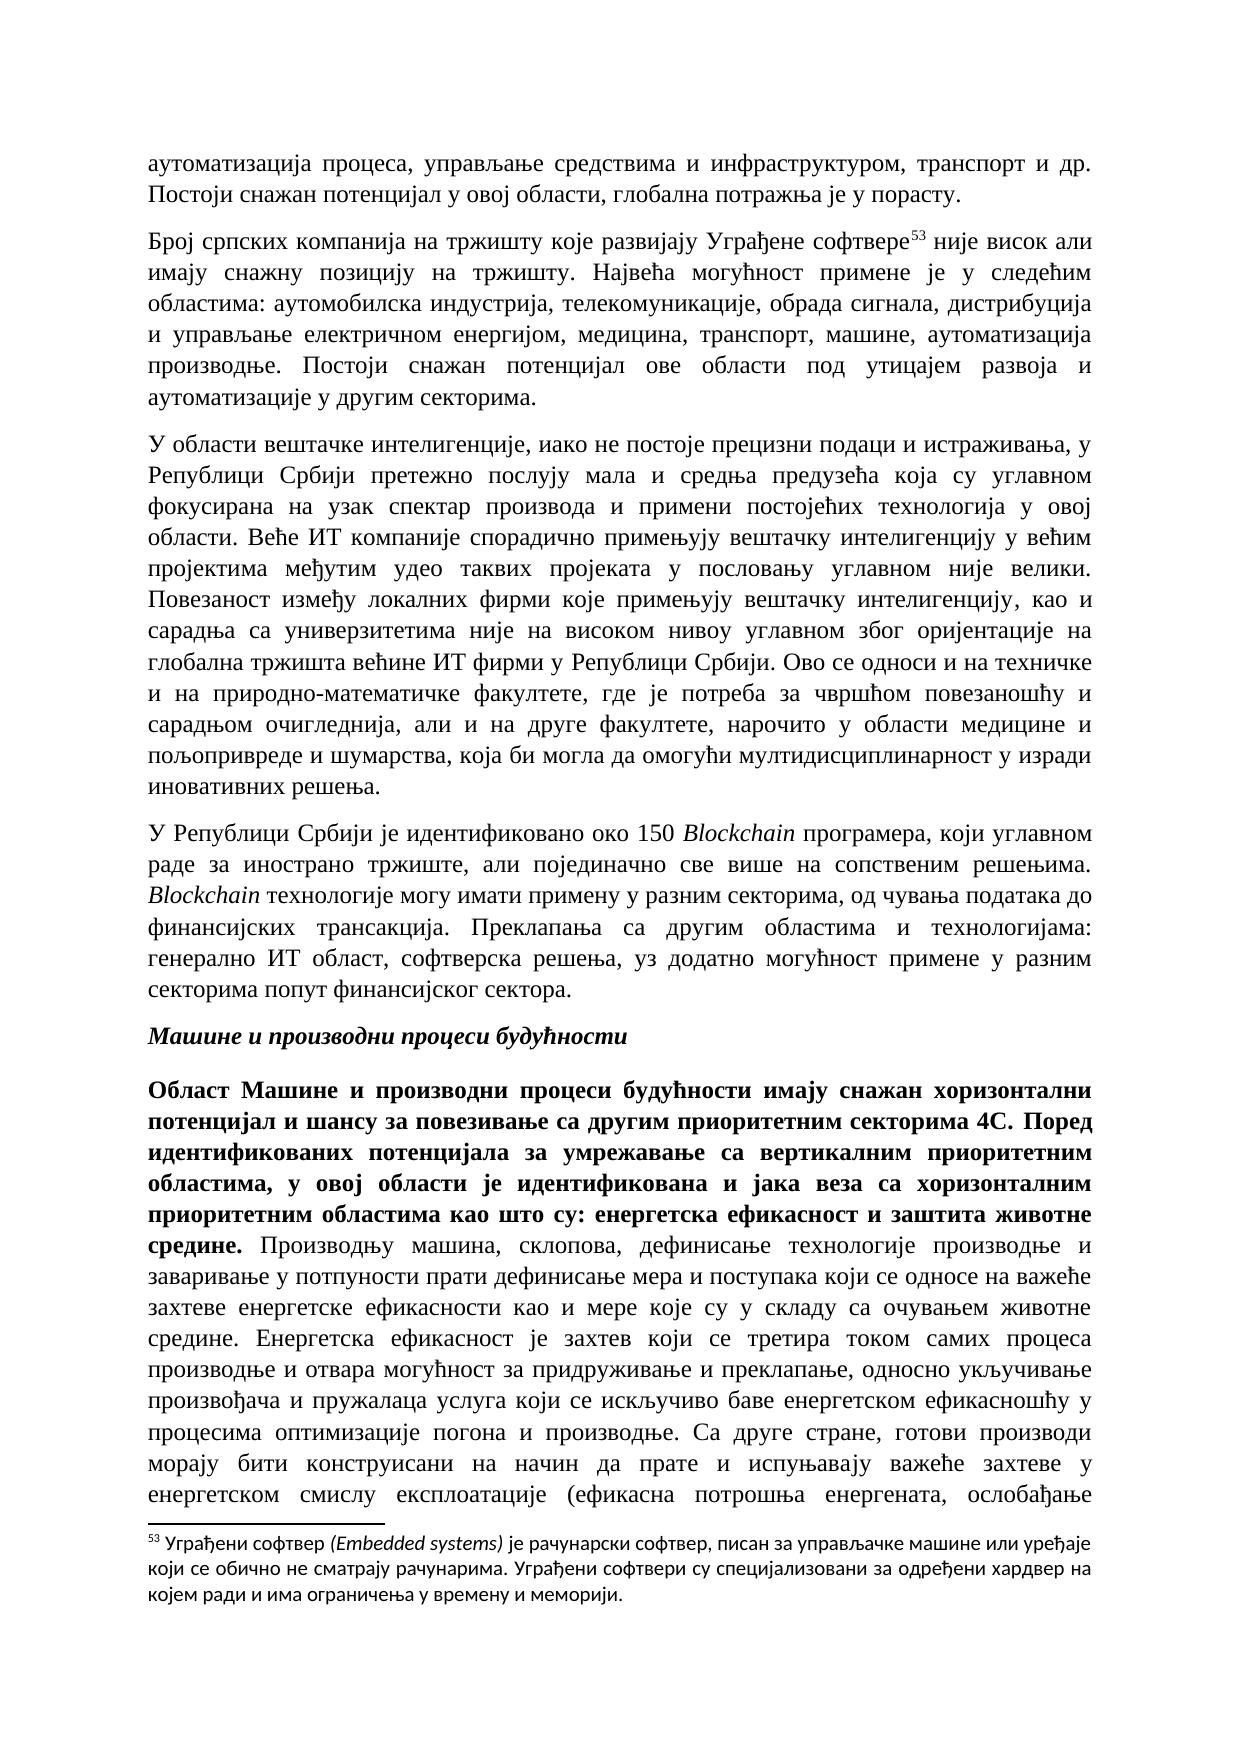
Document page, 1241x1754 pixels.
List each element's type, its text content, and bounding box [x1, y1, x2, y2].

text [148, 1075, 1093, 1507]
text Већина српских фирми у области Интернет ствари повезана је са пројектима истраживања и развоја које финансира ЕУ. Највећа хоризонтална примена ове технологије у Републици Србији је у следећим областима: пољопривреда, медицина, аутоматизација процеса, управљање средствима и инфраструктуром, транспорт и др. Постоји снажан потенцијал у овој области, глобална потражња је у порасту. [148, 148, 1093, 207]
text У области вештачке интелигенције, иако не постоје прецизни подаци и истраживања, у Републици Србији претежно послују мала и средња предузећа која су углавном фокусирана на узак спектар производа и примени постојећих технологија у овој области. Веће ИТ компаније спорадично примењују вештачку интелигенцију у већим пројектима међутим удео таквих пројеката у пословању углавном није велики. Повезаност између локалних фирми које примењују вештачку интелигенцију, као и сарадња са универзитетима није на високом нивоу углавном због оријентације на глобална тржишта већине ИТ фирми у Републици Србији. Ово се односи и на техничке и на природно-математичке факултете, где је потреба за чвршћом повезаношћу и сарадњом очигледнија, али и на друге факултете, нарочито у области медицине и пољопривреде и шумарства, која би могла да омогући мултидисциплинарност у изради иновативних решења. [148, 429, 1093, 799]
text Машине и производни процеси будућности [148, 1021, 1093, 1050]
text Број српских компанија на тржишту које развијају Уграђене софтвере није висок али имају снажну позицију на тржишту. Највећа могућност примене је у следећим областима: аутомобилска индустрија, телекомуникације, обрада сигнала, дистрибуција и управљање електричном енергијом, медицина, транспорт, машине, аутоматизација производње. Постоји снажан потенцијал ове области под утицајем развоја и аутоматизације у другим секторима. [148, 226, 1093, 410]
text У Републици Србији је идентификовано око 150 Blockchain програмера, који углавном раде за инострано тржиште, али појединачно све више на сопственим решењима. Blockchain технологије могу имати примену у разним секторима, од чувања података до финансијских трансакција. Преклапања са другим областима и технологијама: генерално ИТ област, софтверска решења, уз додатно могућност примене у разним секторима попут финансијског сектора. [148, 818, 1093, 1002]
